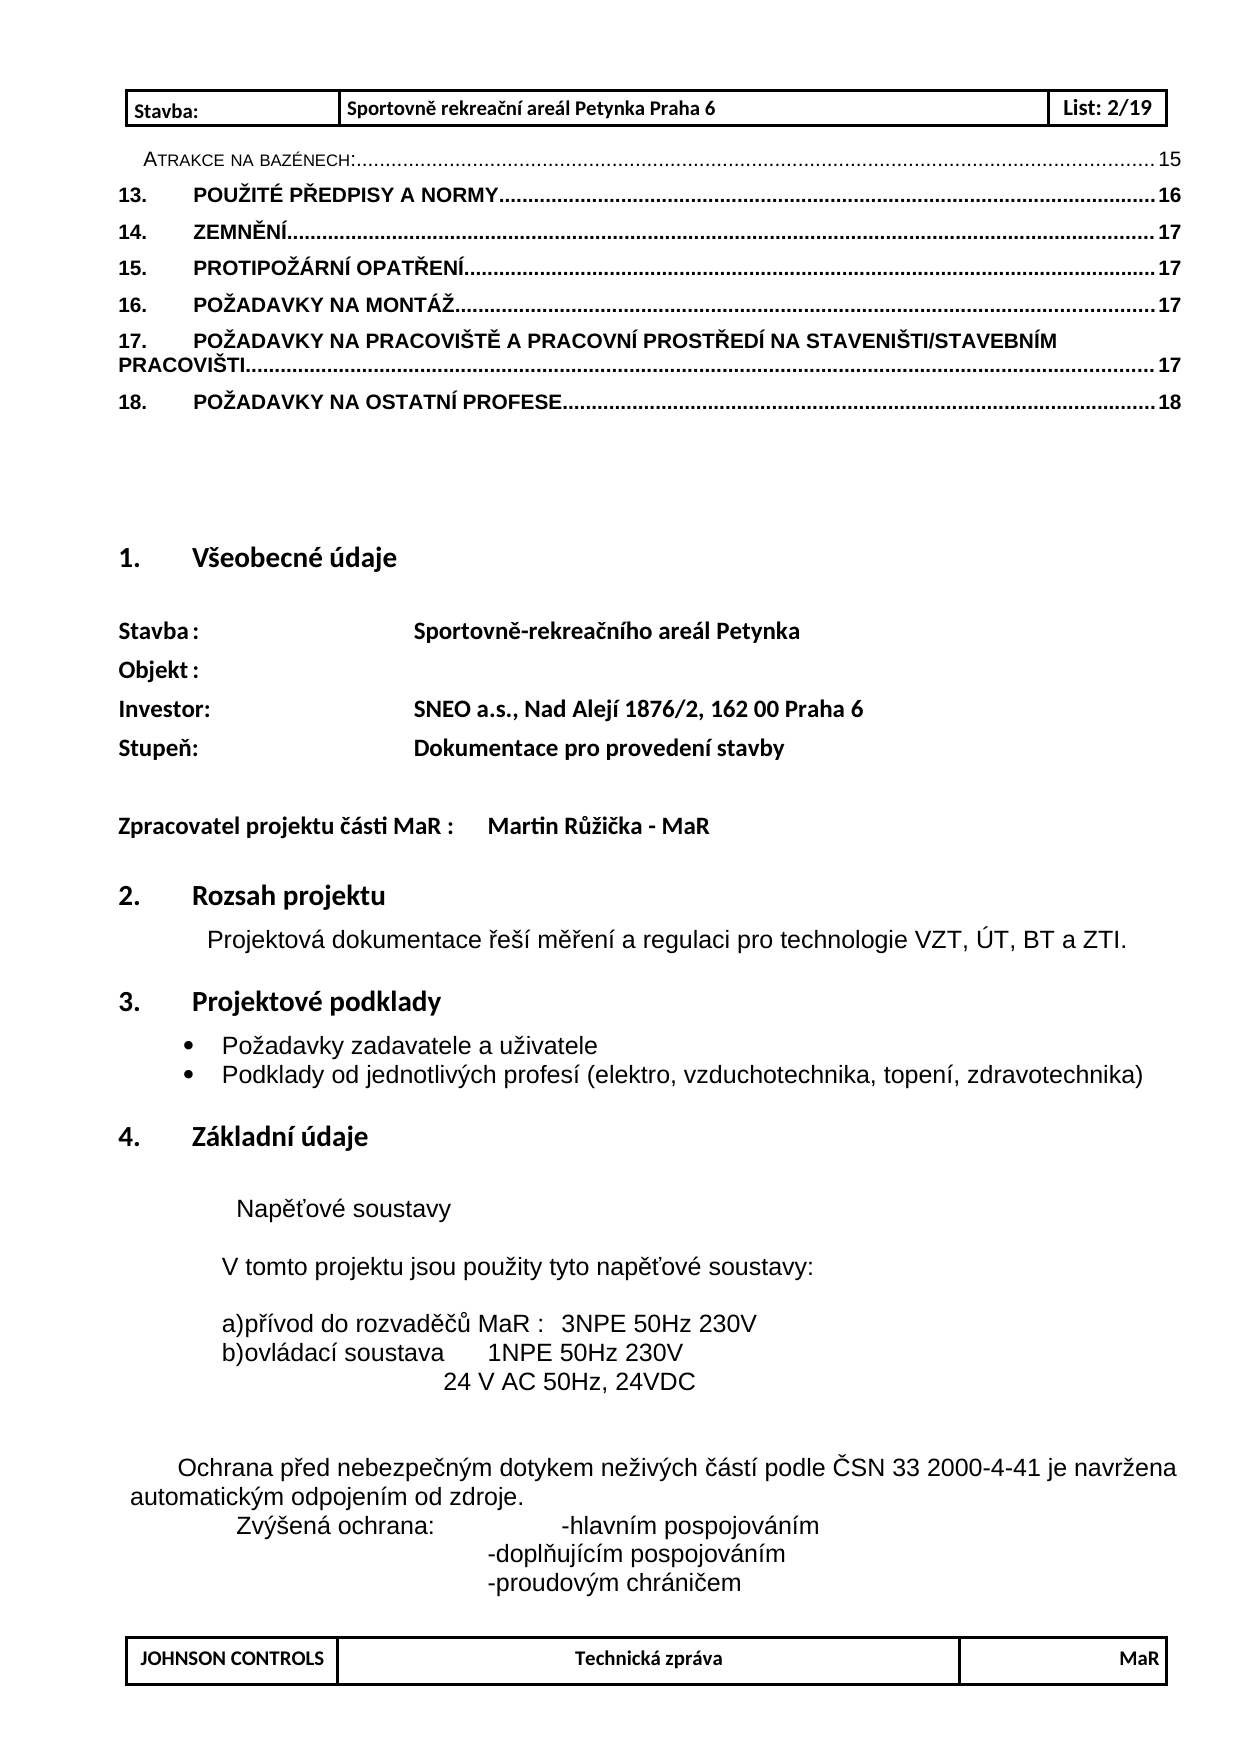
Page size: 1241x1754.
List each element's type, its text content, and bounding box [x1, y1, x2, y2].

subtitle Investor: SNEO a.s., Nad Alejí 1876/2, 162 00 Praha 6 [118, 693, 1181, 724]
subtitle Stupeň: Dokumentace pro provedení stavby [118, 732, 1181, 763]
text Zvýšená ochrana: -hlavním pospojováním [236, 1511, 1166, 1539]
list Požadavky zadavatele a uživatele [184, 1031, 1181, 1060]
subtitle Objekt : [118, 654, 1181, 685]
subtitle Stavba : Sportovně-rekreačního areál Petynka [118, 616, 1181, 646]
text V tomto projektu jsou použity tyto napěťové soustavy: [222, 1252, 1166, 1281]
text Ochrana před nebezpečným dotykem neživých částí podle ČSN 33 2000-4-41 je navržena automatickým odpojením od zdroje. [130, 1453, 1181, 1511]
list ovládací soustava 1NPE 50Hz 230V [222, 1338, 1181, 1367]
subtitle Zpracovatel projektu části MaR : Martin Růžička - MaR [118, 810, 1181, 840]
list Podklady od jednotlivých profesí (elektro, vzduchotechnika, topení, zdravotechnika) [184, 1060, 1181, 1089]
list přívod do rozvaděčů MaR : 3NPE 50Hz 230V [222, 1309, 1181, 1338]
subtitle Projektové podklady [118, 983, 1181, 1019]
subtitle Základní údaje [118, 1118, 1181, 1153]
text -doplňujícím pospojováním [177, 1539, 1166, 1568]
subtitle Rozsah projektu [118, 877, 1181, 913]
text -proudovým chráničem [177, 1568, 1166, 1597]
subtitle Všeobecné údaje [118, 539, 1181, 574]
text 24 V AC 50Hz, 24VDC [177, 1367, 1166, 1396]
text Napěťové soustavy [130, 1194, 1181, 1223]
text Projektová dokumentace řeší měření a regulaci pro technologie VZT, ÚT, BT a ZTI. [177, 926, 1166, 954]
